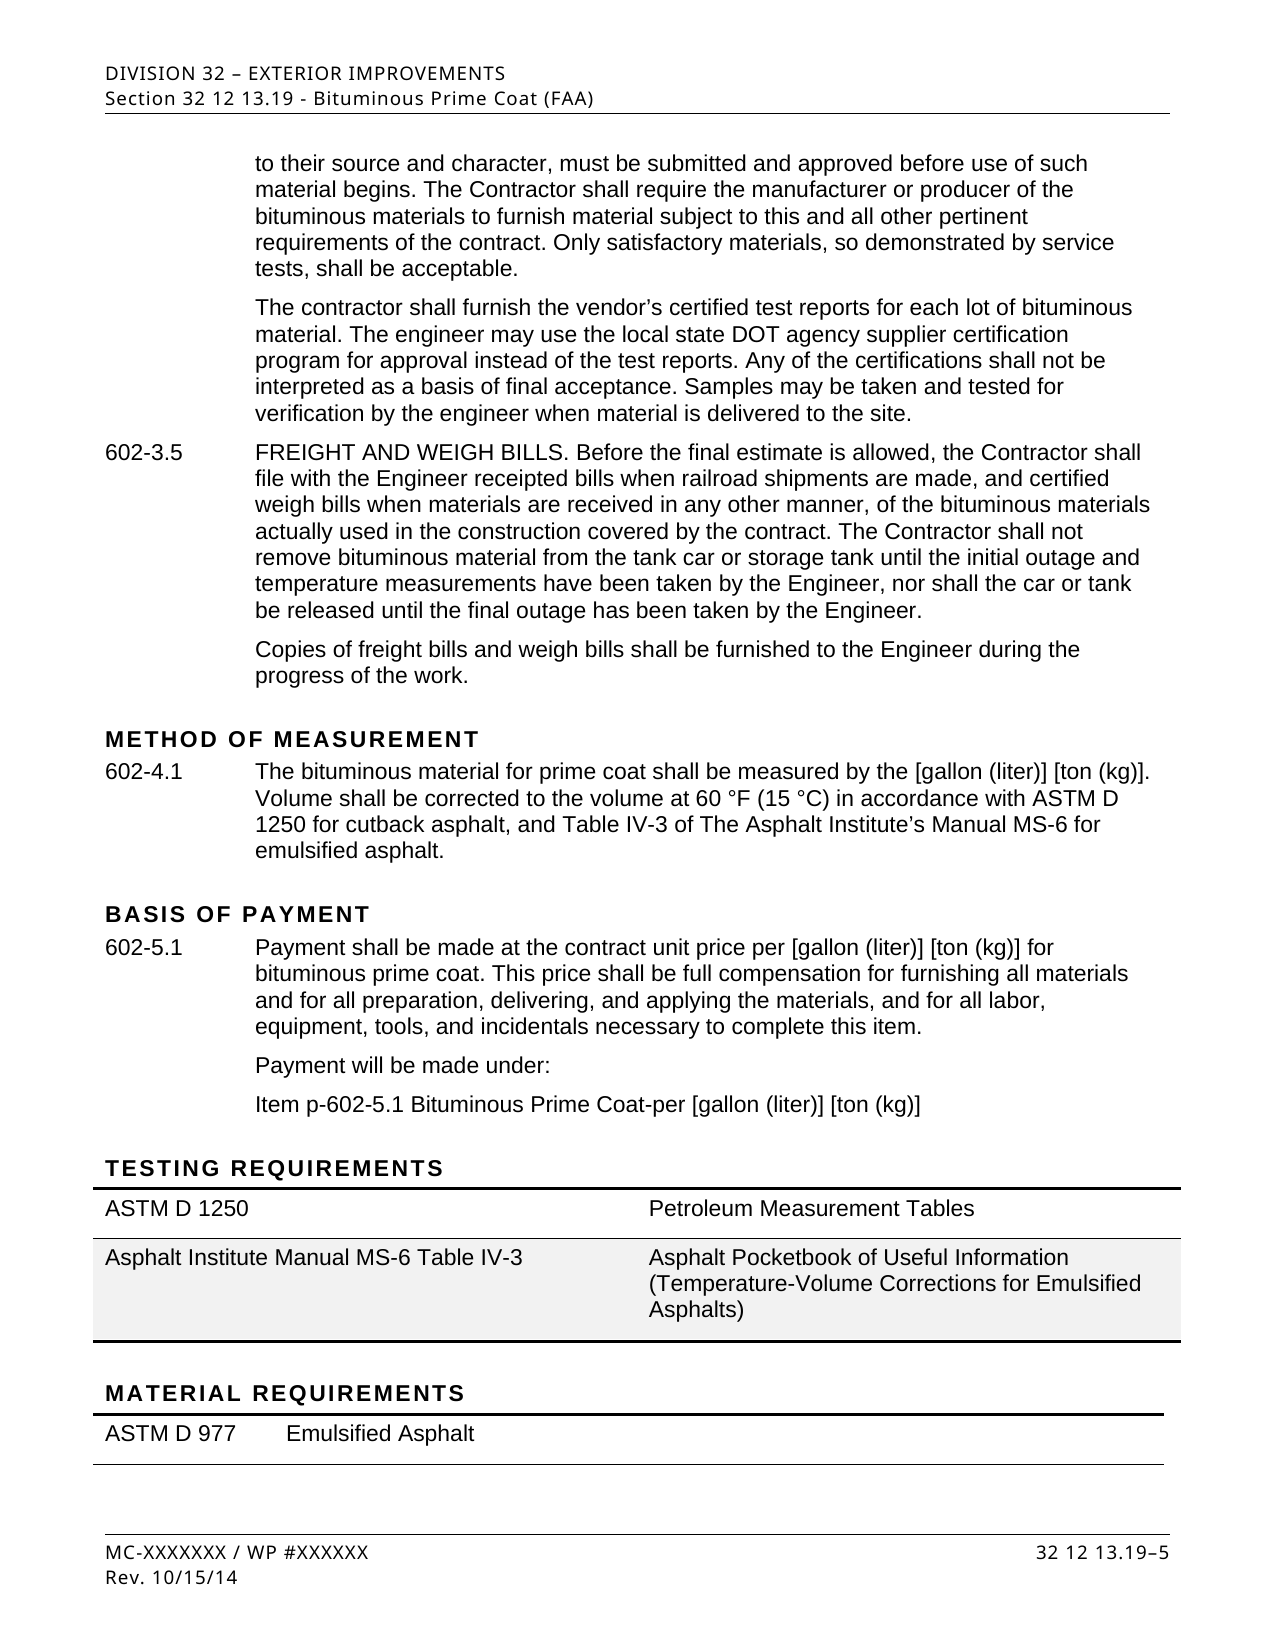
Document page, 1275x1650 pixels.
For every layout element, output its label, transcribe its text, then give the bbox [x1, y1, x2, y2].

subtitle MATERIAL REQUIREMENTS [105, 1380, 1170, 1407]
text 602-5.1 Payment shall be made at the contract unit price per [gallon (liter)] [ton (kg)] for bituminous prime coat. This price shall be full compensation for furnishing all materials and for all preparation, delivering, and applying the materials, and for all labor, equipment, tools, and incidentals necessary to complete this item. [105, 934, 1155, 1039]
subtitle BASIS OF PAYMENT [105, 901, 1170, 928]
text 602-4.1 The bituminous material for prime coat shall be measured by the [gallon (liter)] [ton (kg)]. Volume shall be corrected to the volume at 60 °F (15 °C) in accordance with ASTM D 1250 for cutback asphalt, and Table IV-3 of The Asphalt Institute’s Manual MS-6 for emulsified asphalt. [105, 758, 1155, 864]
text 602-3.5 FREIGHT AND WEIGH BILLS. Before the final estimate is allowed, the Contractor shall file with the Engineer receipted bills when railroad shipments are made, and certified weigh bills when materials are received in any other manner, of the bituminous materials actually used in the construction covered by the contract. The Contractor shall not remove bituminous material from the tank car or storage tank until the initial outage and temperature measurements have been taken by the Engineer, nor shall the car or tank be released until the final outage has been taken by the Engineer. [105, 438, 1155, 623]
text The contractor shall furnish the vendor’s certified test reports for each lot of bituminous material. The engineer may use the local state DOT agency supplier certification program for approval instead of the test reports. Any of the certifications shall not be interpreted as a basis of final acceptance. Samples may be taken and tested for verification by the engineer when material is delivered to the site. [255, 294, 1155, 426]
text Item p-602-5.1 Bituminous Prime Coat-per [gallon (liter)] [ton (kg)] [255, 1091, 1155, 1117]
table_cell Asphalt Institute Manual MS-6 Table IV-3 [93, 1239, 637, 1339]
text Copies of freight bills and weigh bills shall be furnished to the Engineer during the progress of the work. [255, 636, 1155, 688]
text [105, 150, 1155, 282]
table_header ASTM D 1250 [93, 1190, 637, 1238]
table_cell Asphalt Pocketbook of Useful Information (Temperature-Volume Corrections for Emulsified Asphalts) [637, 1239, 1181, 1339]
text Payment will be made under: [255, 1052, 1155, 1078]
table_header ASTM D 977 [93, 1416, 274, 1464]
table_header Emulsified Asphalt [274, 1416, 1164, 1464]
subtitle METHOD OF MEASUREMENT [105, 726, 1170, 752]
subtitle TESTING REQUIREMENTS [105, 1154, 1170, 1181]
table_header Petroleum Measurement Tables [637, 1190, 1181, 1238]
